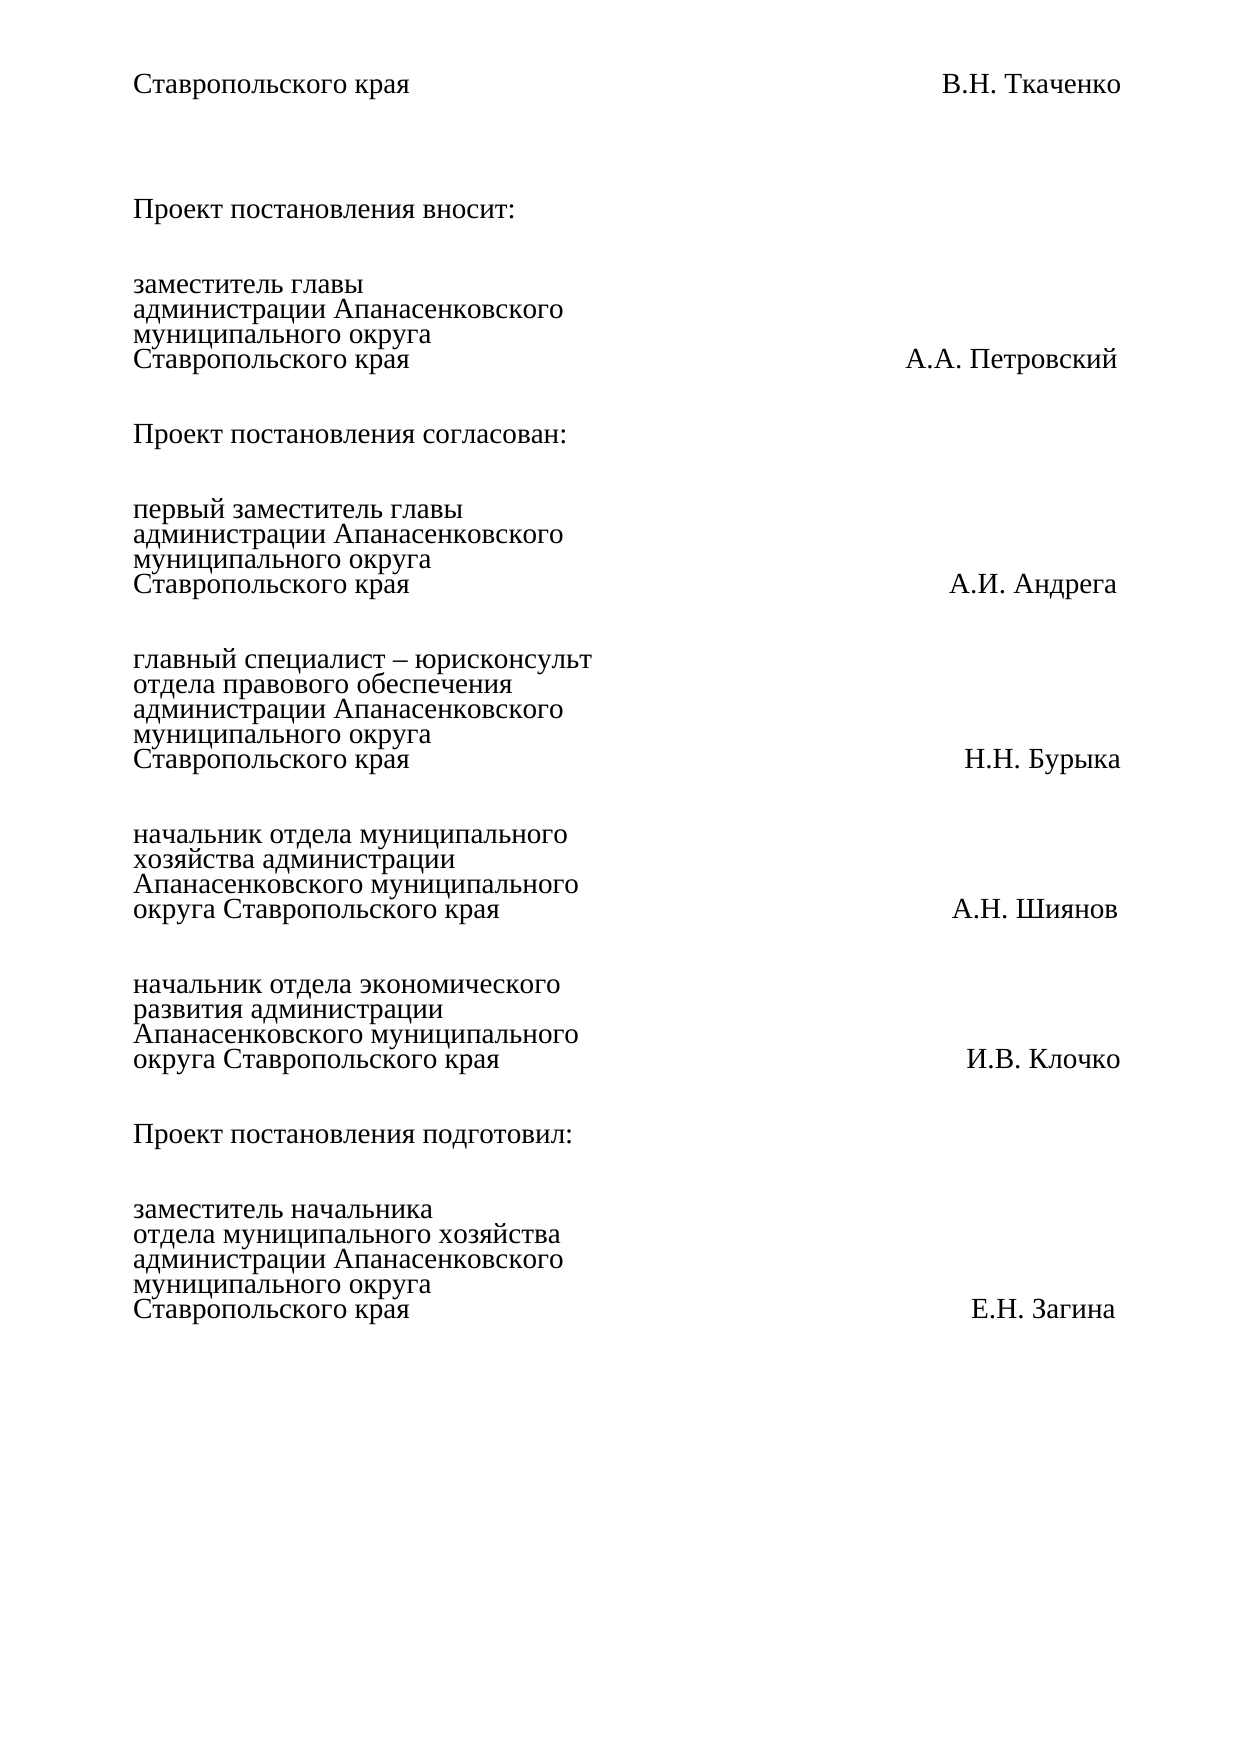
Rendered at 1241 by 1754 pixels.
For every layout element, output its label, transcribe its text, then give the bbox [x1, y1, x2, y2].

text Ставропольского края В.Н. Ткаченко [133, 74, 1122, 99]
text муниципального округа [133, 324, 1122, 349]
text Ставропольского края Е.Н. Загина [133, 1299, 1122, 1324]
text Ставропольского края А.А. Петровский [133, 349, 1122, 374]
text администрации Апанасенковского [133, 699, 1122, 724]
text начальник отдела экономического [133, 974, 1122, 999]
text хозяйства администрации [133, 849, 1122, 874]
text Апанасенковского муниципального [133, 874, 1122, 899]
text отдела правового обеспечения [133, 674, 1122, 699]
text администрации Апанасенковского [133, 524, 1122, 549]
text муниципального округа [133, 1274, 1122, 1299]
text округа Ставропольского края А.Н. Шиянов [133, 899, 1122, 924]
text начальник отдела муниципального [133, 824, 1122, 849]
text администрации Апанасенковского [133, 299, 1122, 324]
text развития администрации [133, 999, 1122, 1024]
text заместитель главы [133, 274, 1122, 299]
text главный специалист – юрисконсульт [133, 649, 1122, 674]
text Ставропольского края А.И. Андрега [133, 574, 1122, 599]
text администрации Апанасенковского [133, 1249, 1122, 1274]
text заместитель начальника [133, 1199, 1122, 1224]
text Ставропольского края Н.Н. Бурыка [133, 749, 1122, 774]
text Апанасенковского муниципального [133, 1024, 1122, 1049]
text Проект постановления подготовил: [133, 1124, 1122, 1149]
text округа Ставропольского края И.В. Клочко [133, 1049, 1122, 1074]
text муниципального округа [133, 549, 1122, 574]
text муниципального округа [133, 724, 1122, 749]
text Проект постановления вносит: [133, 199, 1122, 224]
text первый заместитель главы [133, 499, 1122, 524]
text отдела муниципального хозяйства [133, 1224, 1122, 1249]
text Проект постановления согласован: [133, 424, 1122, 449]
